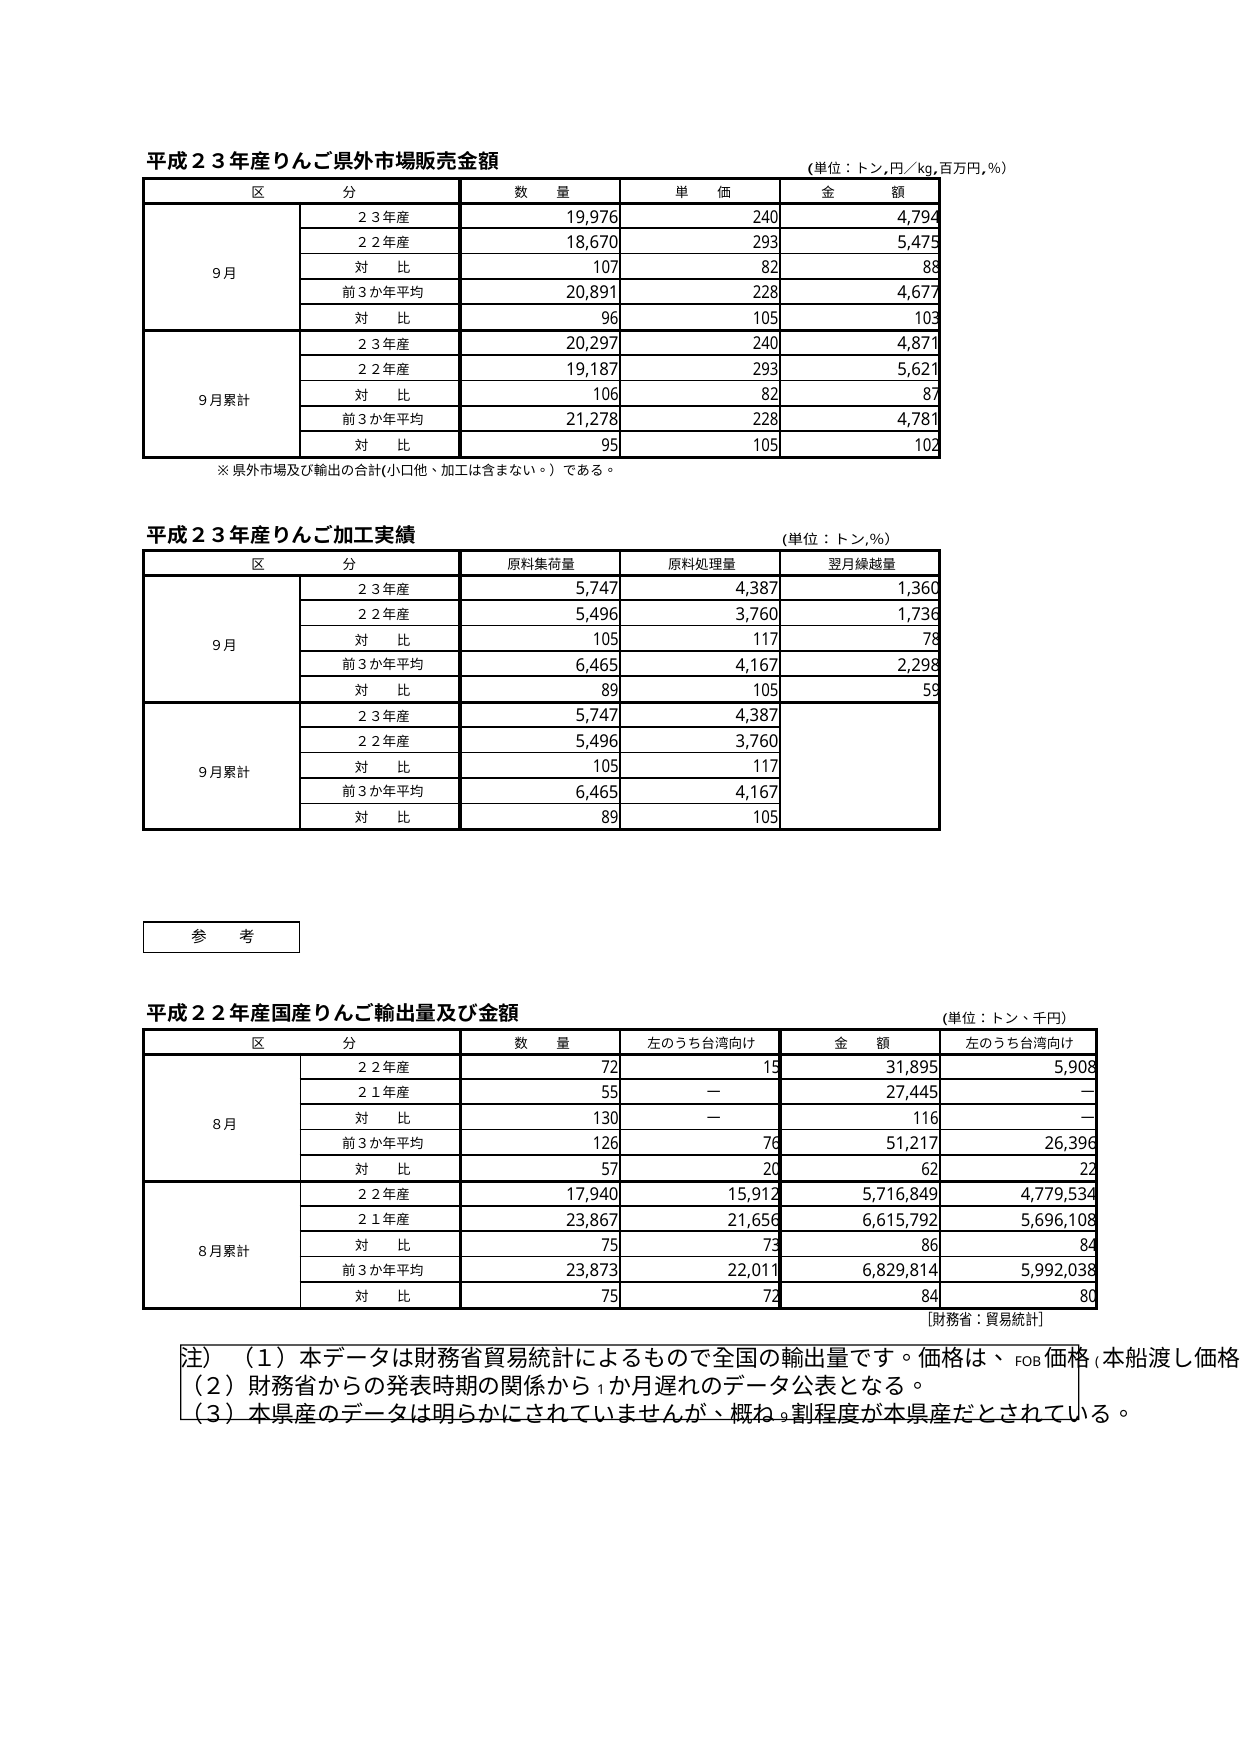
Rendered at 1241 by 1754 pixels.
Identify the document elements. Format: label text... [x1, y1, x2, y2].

table_header 区 分 [145, 552, 458, 574]
table_cell 117 [621, 753, 779, 777]
table_cell 117 [621, 626, 779, 650]
table_cell 293 [621, 356, 779, 379]
table_cell 84 [782, 1283, 939, 1307]
table_cell 51,217 [782, 1130, 939, 1154]
text (単位：トン、千円） [942, 1009, 1148, 1027]
table_cell 対 比 [301, 1283, 459, 1307]
table_cell － [941, 1105, 1095, 1129]
subtitle 平成２３年産りんご県外市場販売金額 [146, 142, 503, 175]
table_cell 17,940 [462, 1183, 619, 1205]
table_cell 2,298 [781, 652, 938, 675]
table_cell 3,760 [621, 728, 779, 752]
table_cell 293 [621, 229, 779, 252]
table_cell 105 [621, 305, 779, 328]
table_cell ２２年産 [301, 601, 458, 624]
table_cell 240 [621, 332, 779, 354]
table_cell 23,873 [462, 1257, 619, 1281]
table_cell 6,615,792 [782, 1207, 939, 1230]
table_cell 89 [462, 677, 619, 701]
table_cell 前３か年平均 [301, 407, 458, 430]
table_cell 対 比 [301, 753, 458, 777]
table_cell ２３年産 [301, 332, 458, 354]
table_cell 18,670 [462, 229, 619, 252]
table_cell 23,867 [462, 1207, 619, 1230]
table_cell 84 [941, 1232, 1095, 1256]
table_cell 前３か年平均 [301, 779, 458, 802]
table_cell 5,716,849 [782, 1183, 939, 1205]
table_cell 1,360 [781, 577, 938, 599]
table_cell 15,912 [621, 1183, 778, 1205]
table_cell 19,976 [462, 205, 619, 227]
table_cell 前３か年平均 [301, 280, 458, 303]
table_cell ９月 [145, 205, 299, 328]
table_header 金 額 [782, 1031, 939, 1052]
table_cell ９月累計 [145, 704, 299, 828]
table_cell 5,747 [462, 704, 619, 726]
table_cell 76 [621, 1130, 778, 1154]
table_cell 前３か年平均 [301, 1130, 459, 1154]
table_cell 対 比 [301, 432, 458, 456]
table_cell 対 比 [301, 804, 458, 828]
table_cell 21,656 [621, 1207, 778, 1230]
table_cell 5,496 [462, 728, 619, 752]
table_cell 31,895 [782, 1056, 939, 1078]
table_cell 73 [621, 1232, 778, 1256]
table_cell 228 [621, 407, 779, 430]
table_cell 88 [781, 254, 938, 278]
table_cell 80 [941, 1283, 1095, 1307]
table_cell 59 [781, 677, 938, 701]
table_cell 4,794 [781, 205, 938, 227]
table_cell 89 [462, 804, 619, 828]
table_cell ２３年産 [301, 205, 458, 227]
table_cell 72 [462, 1056, 619, 1078]
table_cell 対 比 [301, 1232, 459, 1256]
table_cell 22,011 [621, 1257, 778, 1281]
table_header 左のうち台湾向け [621, 1031, 778, 1052]
table_cell ２２年産 [301, 1183, 459, 1205]
table_cell 20,297 [462, 332, 619, 354]
table_cell 103 [781, 305, 938, 328]
table_cell 57 [462, 1156, 619, 1179]
table_cell 1,736 [781, 601, 938, 624]
table_cell ２３年産 [301, 577, 458, 599]
table_cell 126 [462, 1130, 619, 1154]
table_cell 対 比 [301, 381, 458, 405]
table_cell 6,829,814 [782, 1257, 939, 1281]
table_cell 78 [781, 626, 938, 650]
table_header 原料集荷量 [462, 552, 619, 574]
table_cell ２１年産 [301, 1080, 459, 1103]
table_header 左のうち台湾向け [941, 1031, 1095, 1052]
table_cell ２２年産 [301, 356, 458, 379]
table_cell 5,475 [781, 229, 938, 252]
table_cell ９月累計 [145, 332, 299, 456]
table_cell 105 [621, 804, 779, 828]
text (単位：トン,円／kg,百万円,％） [807, 159, 1148, 177]
table_cell 105 [462, 626, 619, 650]
table_cell [781, 704, 938, 828]
table_header 原料処理量 [621, 552, 779, 574]
table_cell 5,496 [462, 601, 619, 624]
table_cell 3,760 [621, 601, 779, 624]
table_cell 対 比 [301, 1105, 459, 1129]
table_cell ８月累計 [145, 1183, 300, 1307]
subtitle 平成２３年産りんご加工実績 [146, 514, 420, 549]
text ※ 県外市場及び輸出の合計(小口他、加工は含まない。）である。 [217, 461, 1148, 479]
table_cell ２２年産 [301, 229, 458, 252]
table_cell ２２年産 [301, 1056, 459, 1078]
table_header 金 額 [781, 180, 938, 202]
table_header 区 分 [145, 180, 458, 202]
table_cell 4,167 [621, 652, 779, 675]
table_header 単 価 [621, 180, 779, 202]
table_cell 5,992,038 [941, 1257, 1095, 1281]
table_cell 95 [462, 432, 619, 456]
table_cell 対 比 [301, 254, 458, 278]
text (単位：トン,％） [782, 530, 1148, 549]
table_cell 86 [782, 1232, 939, 1256]
table_cell 4,387 [621, 704, 779, 726]
table_cell 4,677 [781, 280, 938, 303]
table_cell 対 比 [301, 1156, 459, 1179]
table_cell ２１年産 [301, 1207, 459, 1230]
table_cell 5,696,108 [941, 1207, 1095, 1230]
table_cell 87 [781, 381, 938, 405]
table_cell 4,387 [621, 577, 779, 599]
table_cell － [621, 1105, 778, 1129]
table_cell 前３か年平均 [301, 652, 458, 675]
table_cell 240 [621, 205, 779, 227]
table_cell 4,167 [621, 779, 779, 802]
table_header 翌月繰越量 [781, 552, 938, 574]
table_cell 228 [621, 280, 779, 303]
subtitle ［財務省：貿易統計］ [876, 1310, 1051, 1329]
table_cell 26,396 [941, 1130, 1095, 1154]
table_cell 15 [621, 1056, 778, 1078]
table_cell 20 [621, 1156, 778, 1179]
table_cell ８月 [145, 1056, 300, 1179]
table_cell 116 [782, 1105, 939, 1129]
table_cell 107 [462, 254, 619, 278]
table_cell － [941, 1080, 1095, 1103]
table_cell 対 比 [301, 305, 458, 328]
table_cell 5,908 [941, 1056, 1095, 1078]
table_cell 130 [462, 1105, 619, 1129]
table_cell 6,465 [462, 779, 619, 802]
table_cell 前３か年平均 [301, 1257, 459, 1281]
table_cell 4,779,534 [941, 1183, 1095, 1205]
subtitle 平成２２年産国産りんご輸出量及び金額 [146, 993, 524, 1028]
table_cell 62 [782, 1156, 939, 1179]
table_cell 対 比 [301, 677, 458, 701]
table_header 数 量 [462, 1031, 619, 1052]
table_cell ２３年産 [301, 704, 458, 726]
table_cell 対 比 [301, 626, 458, 650]
table_cell 27,445 [782, 1080, 939, 1103]
table_cell 5,747 [462, 577, 619, 599]
table_cell 106 [462, 381, 619, 405]
table_cell 82 [621, 381, 779, 405]
table_cell ９月 [145, 577, 299, 701]
table_cell 4,781 [781, 407, 938, 430]
table_cell 21,278 [462, 407, 619, 430]
table_cell 96 [462, 305, 619, 328]
table_cell 82 [621, 254, 779, 278]
table_cell 75 [462, 1232, 619, 1256]
table_cell 102 [781, 432, 938, 456]
table_cell 105 [621, 677, 779, 701]
table_cell 19,187 [462, 356, 619, 379]
table_cell 22 [941, 1156, 1095, 1179]
table_cell 6,465 [462, 652, 619, 675]
table_header 区 分 [145, 1031, 459, 1052]
table_cell 105 [462, 753, 619, 777]
table_cell ２２年産 [301, 728, 458, 752]
table_cell 4,871 [781, 332, 938, 354]
table_cell 5,621 [781, 356, 938, 379]
table_cell 72 [621, 1283, 778, 1307]
table_header 数 量 [462, 180, 619, 202]
table_cell 75 [462, 1283, 619, 1307]
table_cell 20,891 [462, 280, 619, 303]
table_cell 105 [621, 432, 779, 456]
table_cell 55 [462, 1080, 619, 1103]
table_cell － [621, 1080, 778, 1103]
